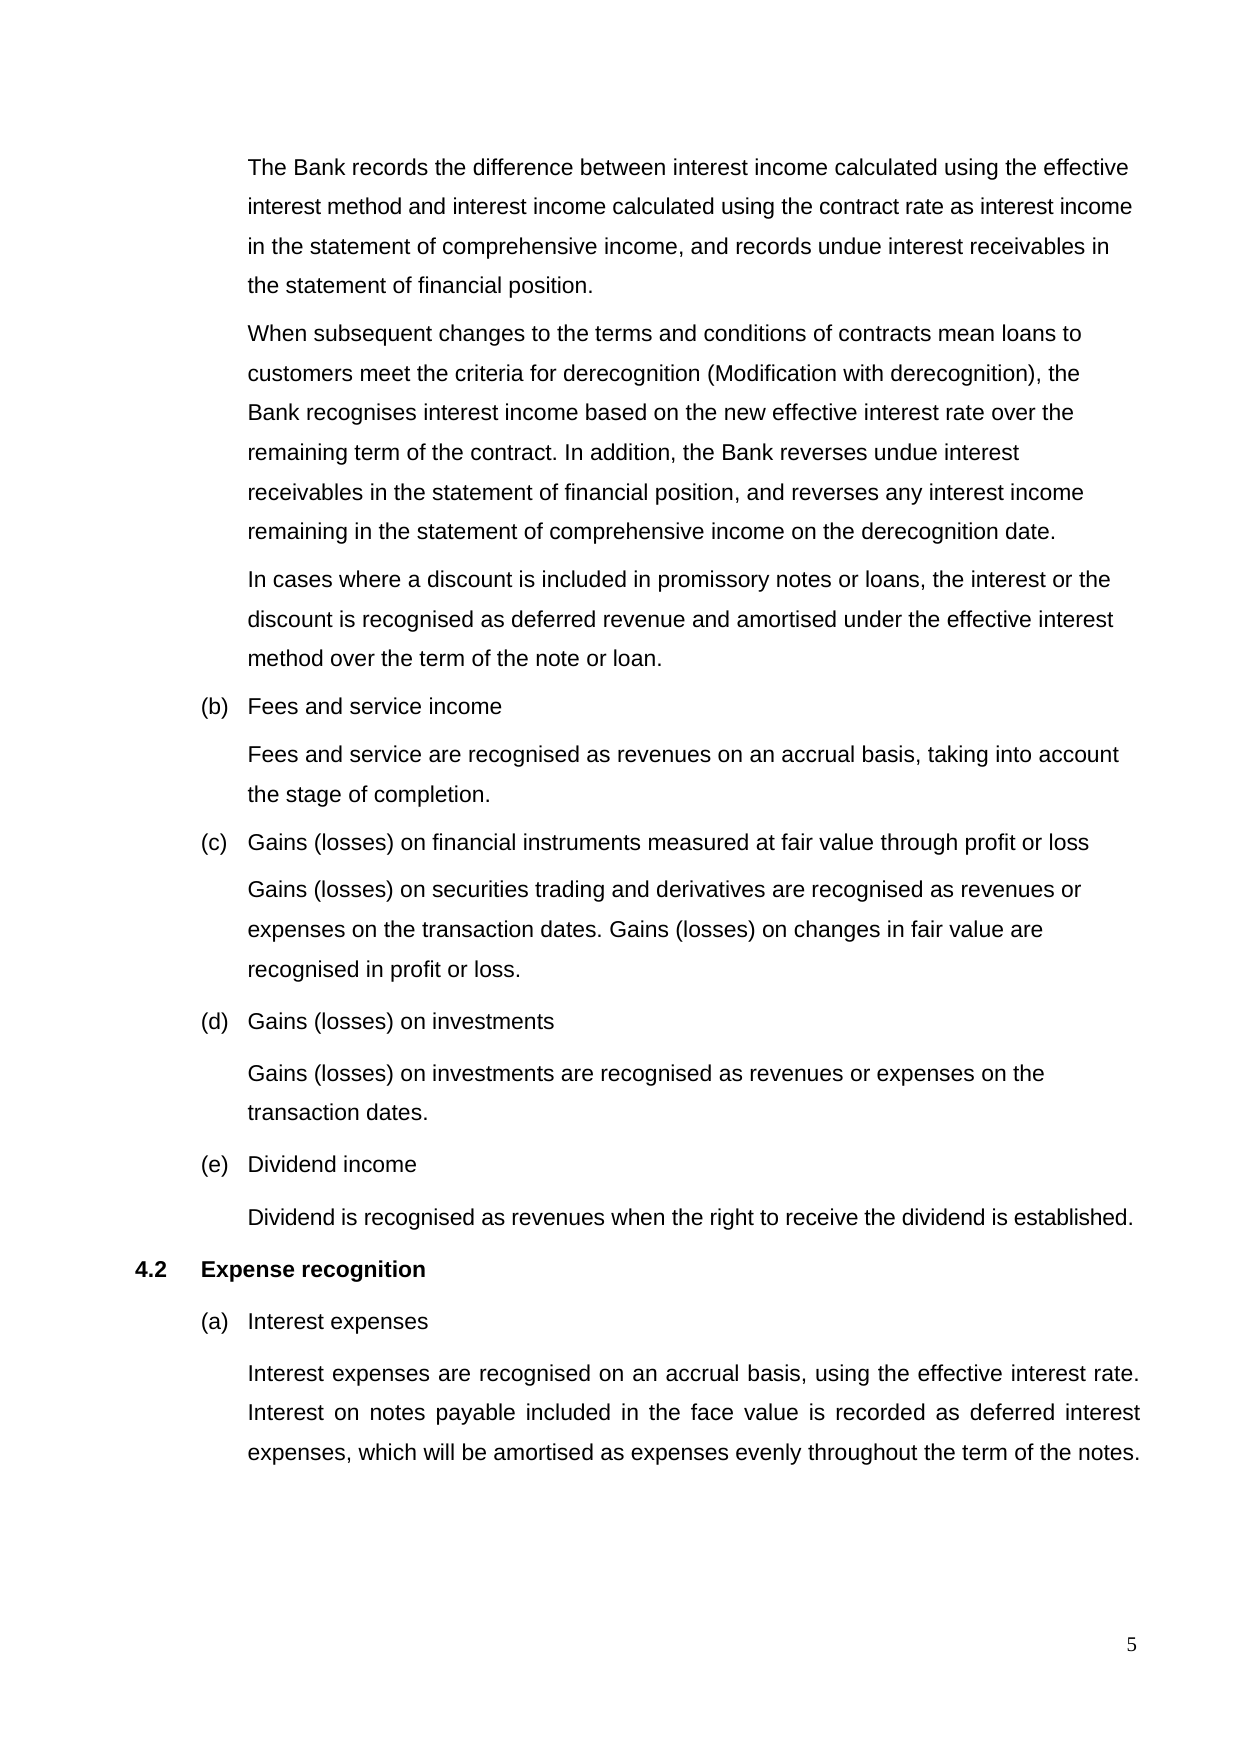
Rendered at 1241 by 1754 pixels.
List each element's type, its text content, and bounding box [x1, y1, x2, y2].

text Interest expenses are recognised on an accrual basis, using the effective interest rate. Interest on notes payable included in the face value is recorded as deferred interest expenses, which will be amortised as expenses evenly throughout the term of the notes. [247, 1349, 1141, 1468]
text (c) Gains (losses) on financial instruments measured at fair value through profit or loss [201, 818, 1141, 858]
text (a) Interest expenses [201, 1297, 1141, 1337]
text When subsequent changes to the terms and conditions of contracts mean loans to customers meet the criteria for derecognition (Modification with derecognition), the Bank recognises interest income based on the new effective interest rate over the remaining term of the contract. In addition, the Bank reverses undue interest receivables in the statement of financial position, and reverses any interest income remaining in the statement of comprehensive income on the derecognition date. [247, 310, 1137, 547]
text Gains (losses) on securities trading and derivatives are recognised as revenues or expenses on the transaction dates. Gains (losses) on changes in fair value are recognised in profit or loss. [247, 866, 1137, 985]
text Dividend is recognised as revenues when the right to receive the dividend is established. [247, 1193, 1137, 1233]
text (b) Fees and service income [201, 683, 1141, 722]
text Fees and service are recognised as revenues on an accrual basis, taking into account the stage of completion. [247, 731, 1137, 810]
text In cases where a discount is included in promissory notes or loans, the interest or the discount is recognised as deferred revenue and amortised under the effective interest method over the term of the note or loan. [247, 556, 1137, 674]
text The Bank records the difference between interest income calculated using the effective interest method and interest income calculated using the contract rate as interest income in the statement of comprehensive income, and records undue interest receivables in the statement of financial position. [247, 143, 1137, 302]
text 4.2 Expense recognition [135, 1245, 1137, 1285]
text Gains (losses) on investments are recognised as revenues or expenses on the transaction dates. [247, 1049, 1137, 1129]
text (e) Dividend income [201, 1141, 1141, 1181]
text (d) Gains (losses) on investments [201, 997, 1141, 1037]
